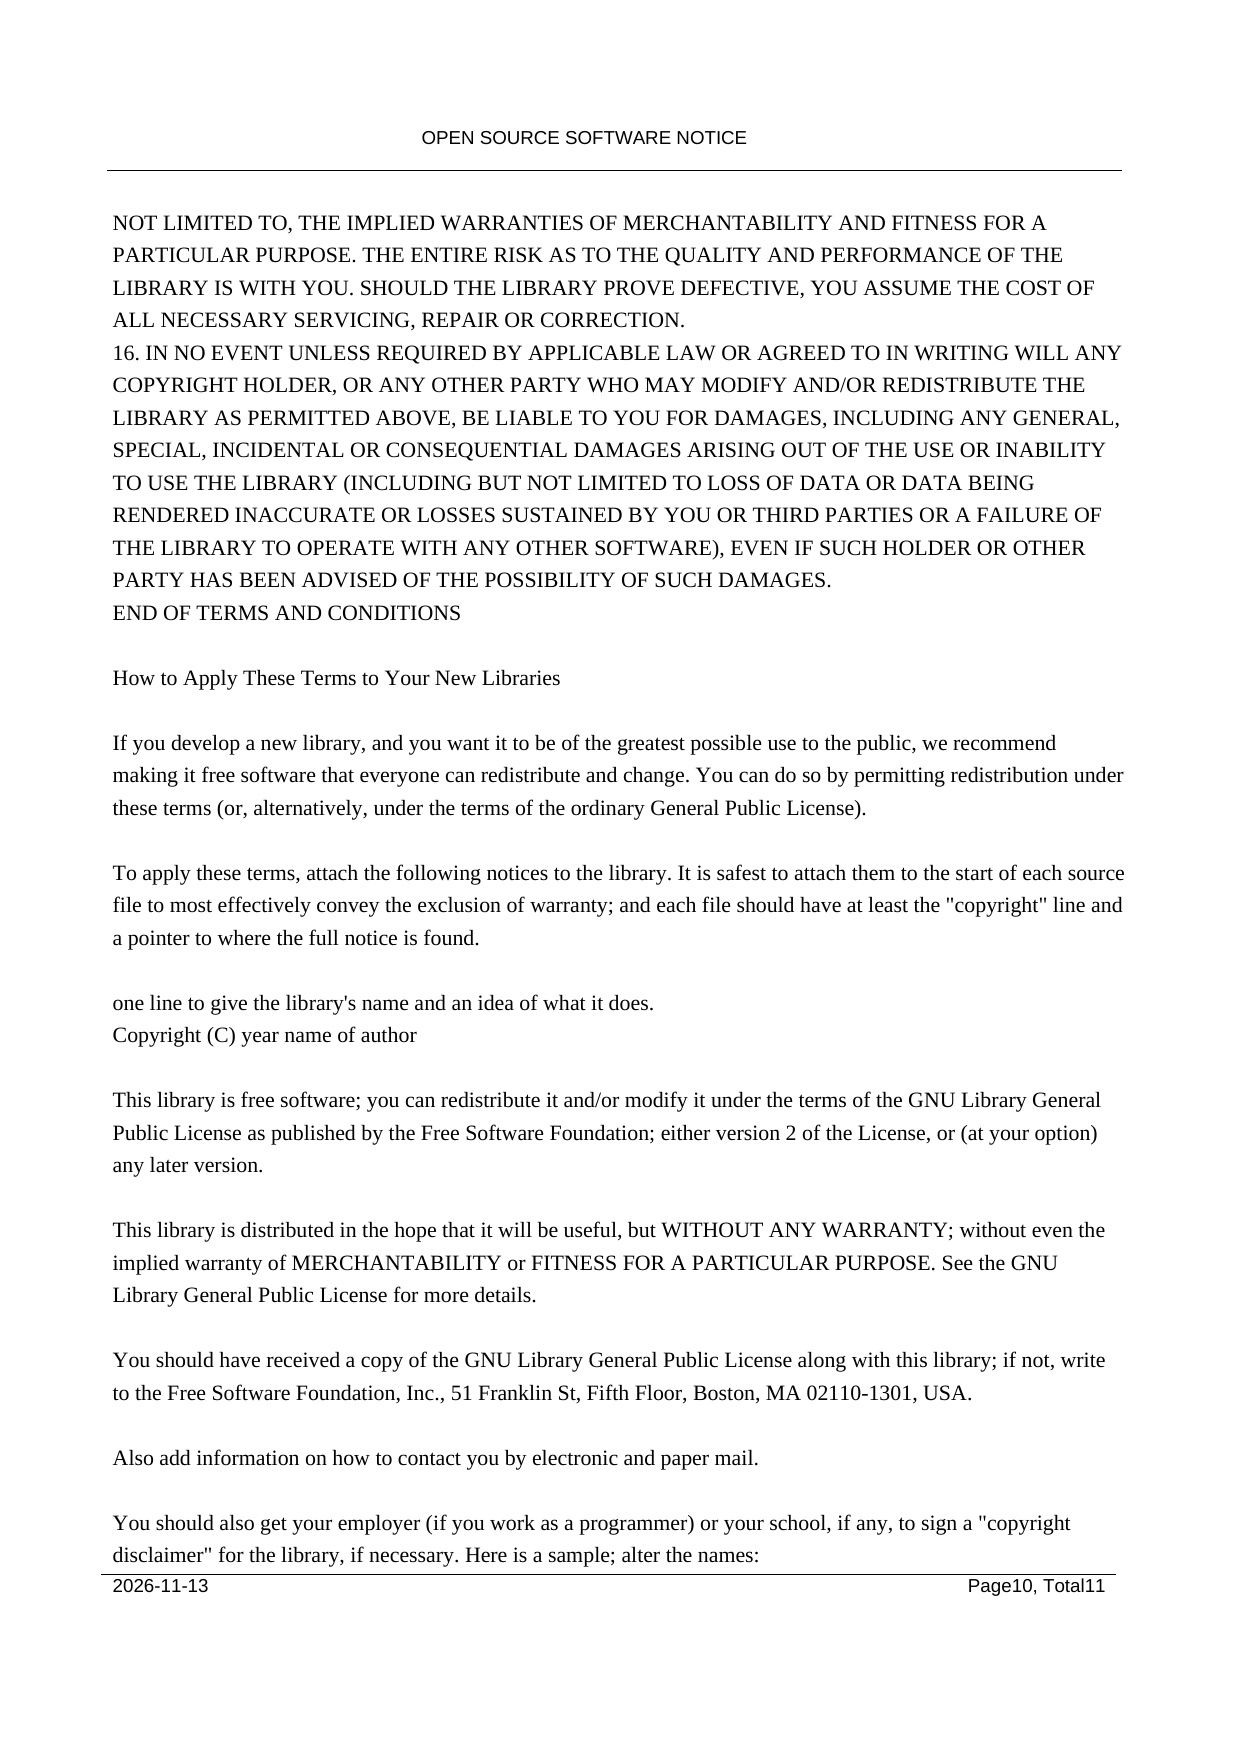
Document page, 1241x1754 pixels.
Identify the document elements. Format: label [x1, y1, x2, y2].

text [112, 206, 1128, 1571]
